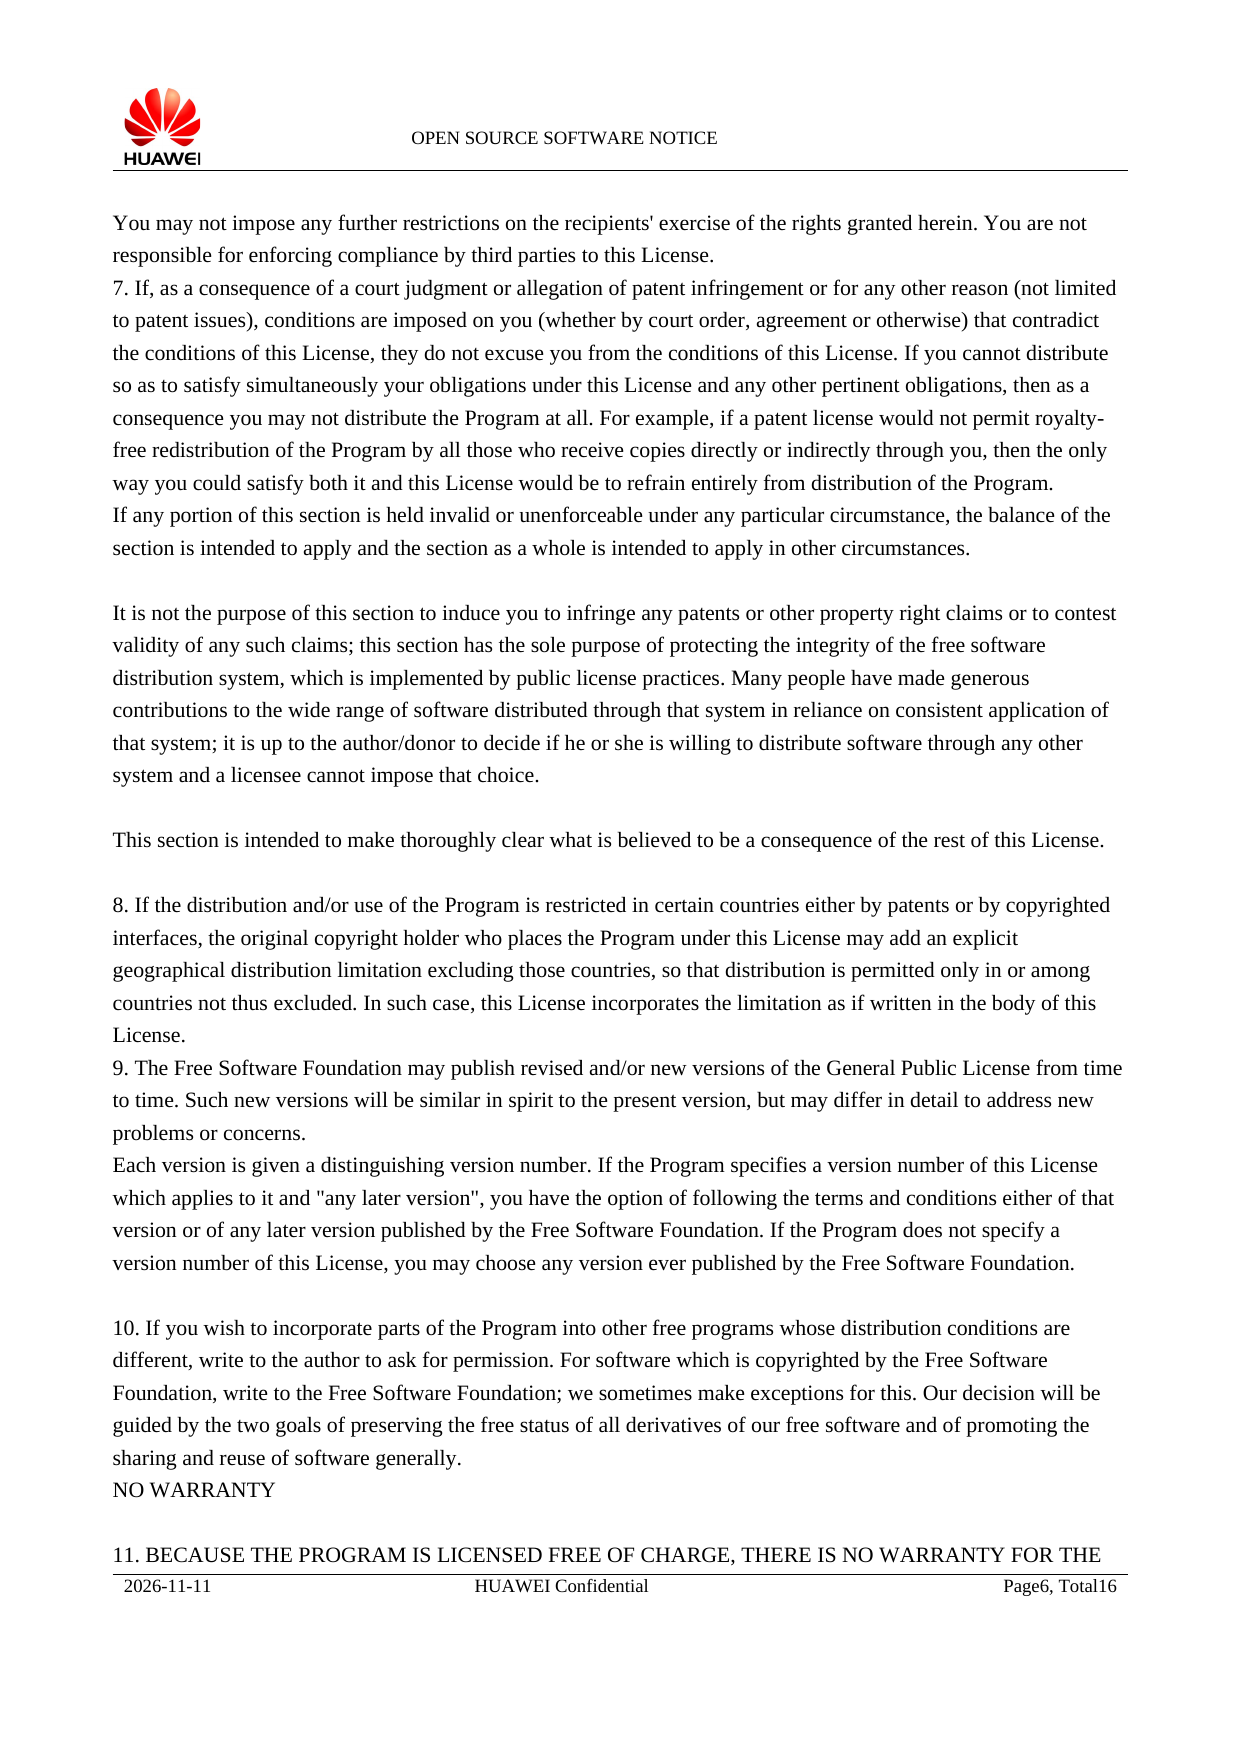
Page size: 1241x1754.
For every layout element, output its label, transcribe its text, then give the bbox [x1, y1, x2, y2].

picture [124, 88, 201, 165]
